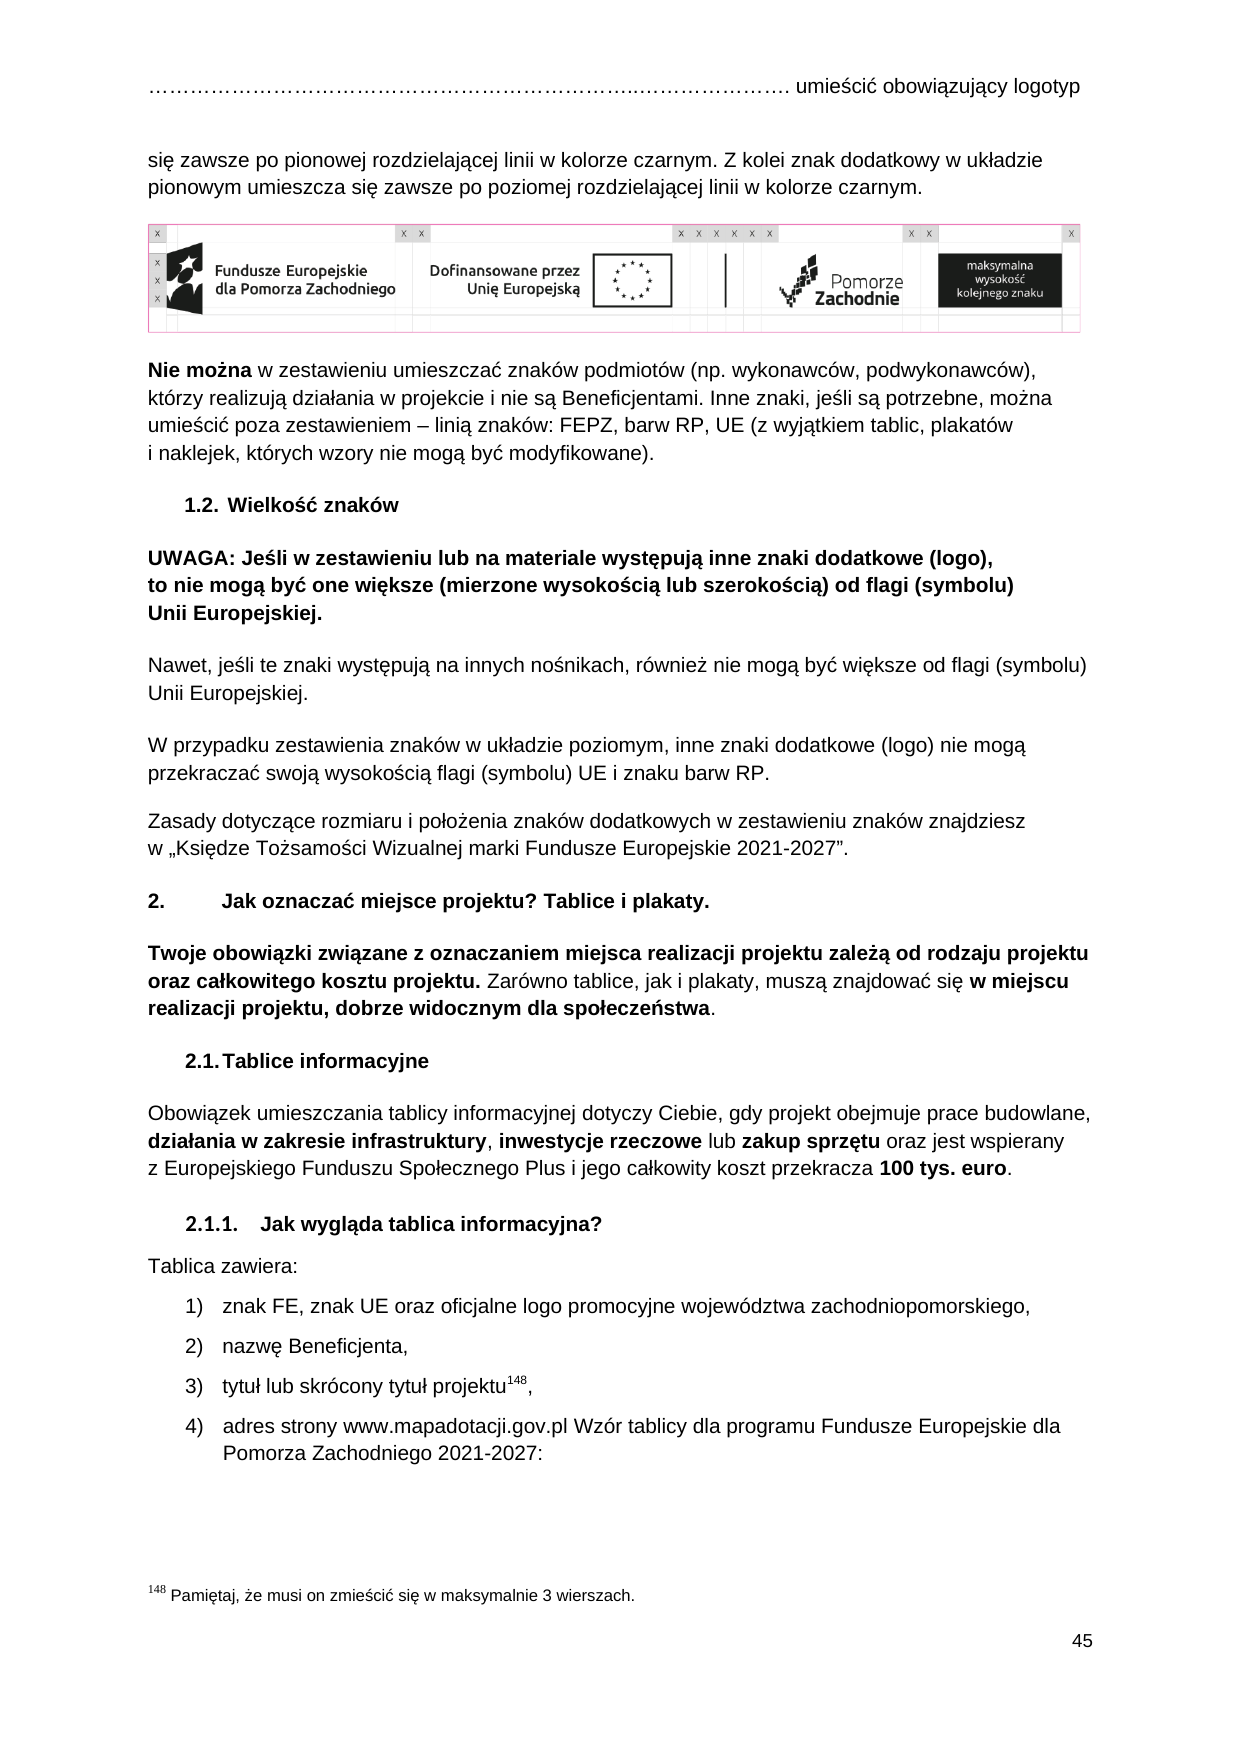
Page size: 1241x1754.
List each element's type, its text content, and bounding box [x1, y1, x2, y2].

text Obowiązek umieszczania tablicy informacyjnej dotyczy Ciebie, gdy projekt obejmuje prace budowlane, działania w zakresie infrastruktury, inwestycje rzeczowe lub zakup sprzętu oraz jest wspierany z Europejskiego Funduszu Społecznego Plus i jego całkowity koszt przekracza 100 tys. euro. [148, 1101, 1092, 1180]
list tytuł lub skrócony tytuł projektu, [185, 1373, 1092, 1397]
text Nawet, jeśli te znaki występują na innych nośnikach, również nie mogą być większe od flagi (symbolu) Unii Europejskiej. [148, 653, 1092, 704]
text UWAGA: Jeśli w zestawieniu lub na materiale występują inne znaki dodatkowe (logo), to nie mogą być one większe (mierzone wysokością lub szerokością) od flagi (symbolu) Unii Europejskiej. [148, 545, 1092, 624]
list Tablice informacyjne [185, 1049, 1092, 1073]
list Jak wygląda tablica informacyjna? [185, 1209, 1092, 1237]
text Nie można w zestawieniu umieszczać znaków podmiotów (np. wykonawców, podwykonawców), którzy realizują działania w projekcie i nie są Beneficjentami. Inne znaki, jeśli są potrzebne, można umieścić poza zestawieniem – linią znaków: FEPZ, barw RP, UE (z wyjątkiem tablic, plakatów i naklejek, których wzory nie mogą być modyfikowane). [148, 358, 1092, 464]
picture [147, 223, 1081, 333]
list adres strony www.mapadotacji.gov.pl Wzór tablicy dla programu Fundusze Europejskie dla Pomorza Zachodniego 2021-2027: [185, 1413, 1092, 1465]
text Twoje obowiązki związane z oznaczaniem miejsca realizacji projektu zależą od rodzaju projektu oraz całkowitego kosztu projektu. Zarówno tablice, jak i plakaty, muszą znajdować się w miejscu realizacji projektu, dobrze widocznym dla społeczeństwa. [148, 941, 1092, 1020]
list Jak oznaczać miejsce projektu? Tablice i plakaty. [148, 889, 1092, 913]
list nazwę Beneficjenta, [185, 1333, 1092, 1357]
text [148, 148, 1092, 199]
text Zasady dotyczące rozmiaru i położenia znaków dodatkowych w zestawieniu znaków znajdziesz w „Księdze Tożsamości Wizualnej marki Fundusze Europejskie 2021-2027”. [148, 809, 1092, 860]
list Wielkość znaków [184, 493, 1092, 517]
text W przypadku zestawienia znaków w układzie poziomym, inne znaki dodatkowe (logo) nie mogą przekraczać swoją wysokością flagi (symbolu) UE i znaku barw RP. [148, 733, 1092, 784]
list znak FE, znak UE oraz oficjalne logo promocyjne województwa zachodniopomorskiego, [185, 1293, 1092, 1317]
text Tablica zawiera: [148, 1253, 1092, 1277]
